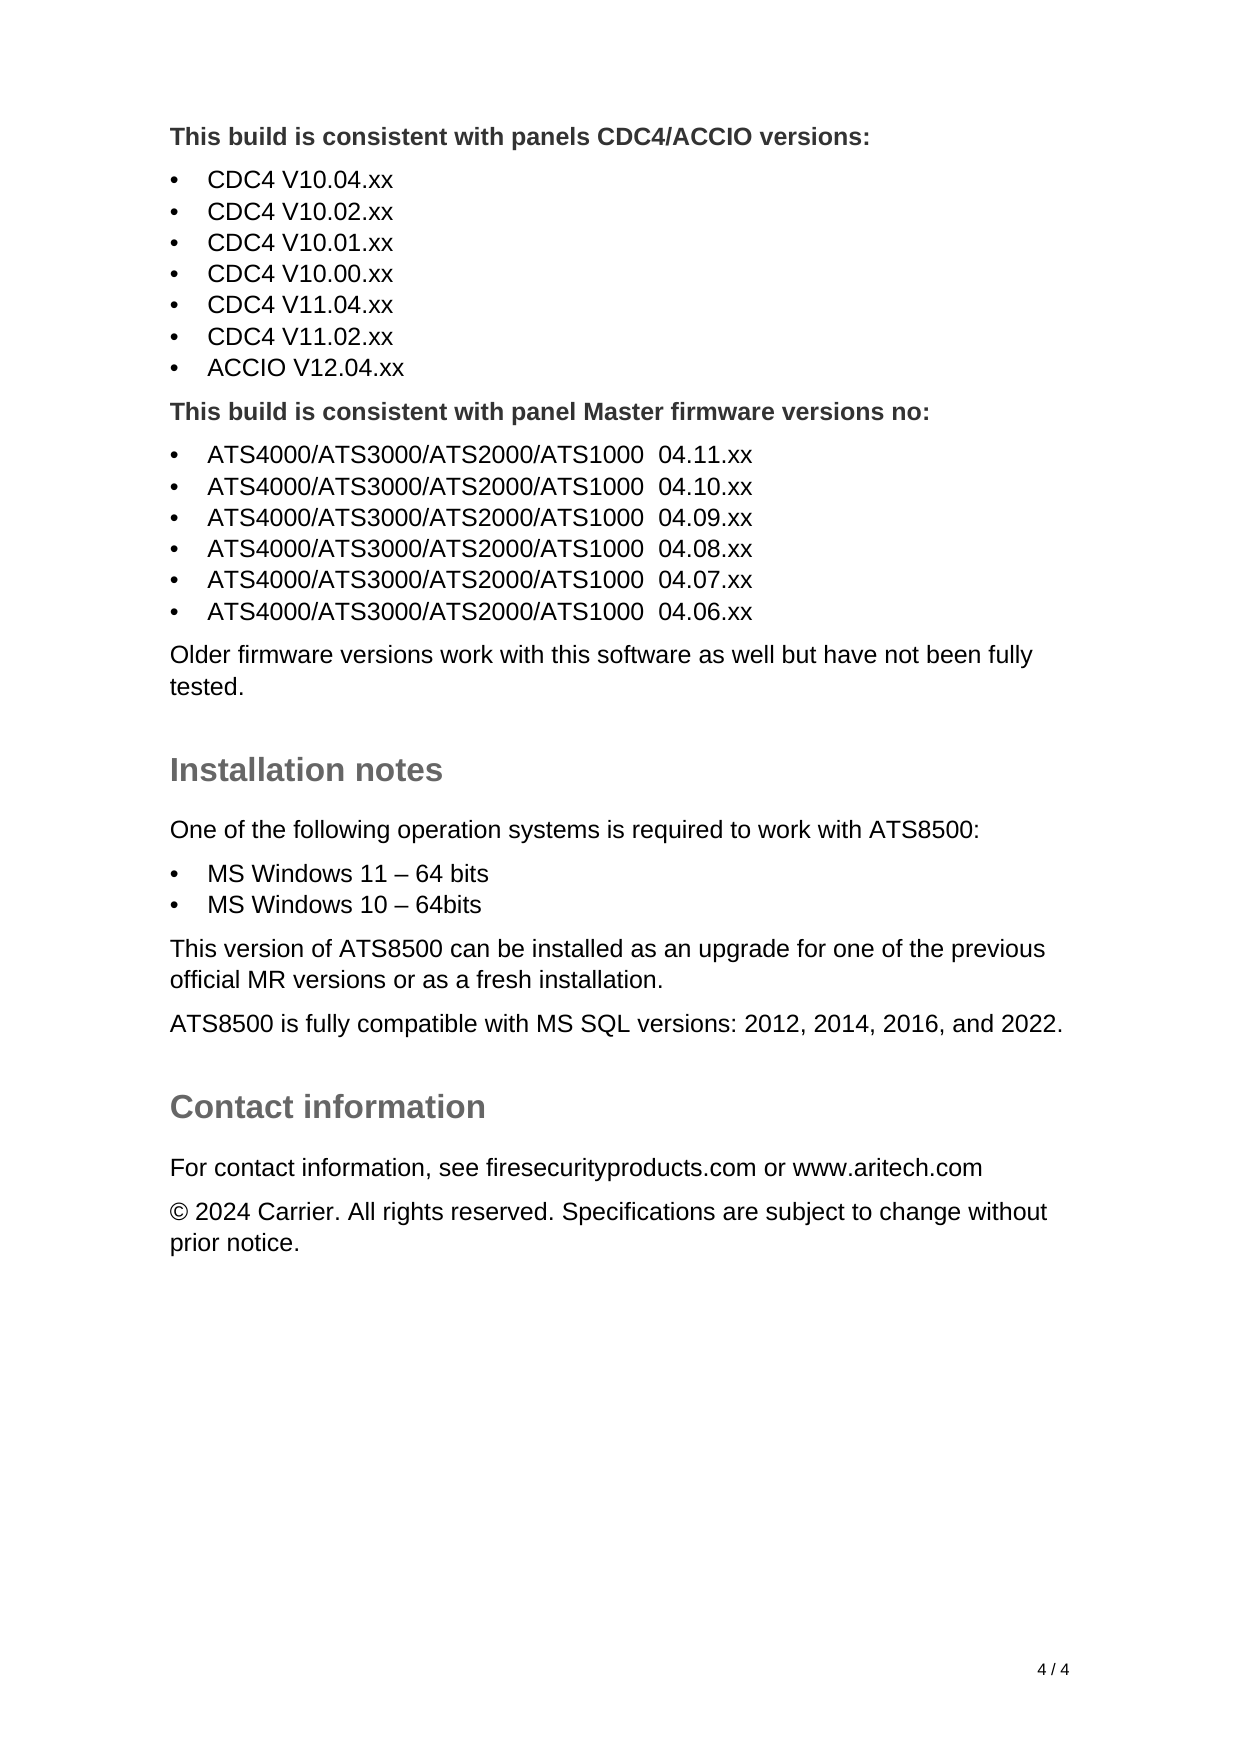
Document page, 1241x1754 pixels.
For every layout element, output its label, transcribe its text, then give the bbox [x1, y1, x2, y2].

text • ATS4000/ATS3000/ATS2000/ATS1000 04.08.xx [169, 532, 1071, 564]
subtitle Installation notes [169, 751, 1071, 789]
text This version of ATS8500 can be installed as an upgrade for one of the previous official MR versions or as a fresh installation. [169, 932, 1071, 995]
text • MS Windows 10 – 64bits [169, 889, 1071, 920]
text • ATS4000/ATS3000/ATS2000/ATS1000 04.10.xx [169, 470, 1071, 501]
text • CDC4 V10.01.xx [169, 226, 1071, 257]
text • ATS4000/ATS3000/ATS2000/ATS1000 04.09.xx [169, 501, 1071, 532]
text • ATS4000/ATS3000/ATS2000/ATS1000 04.07.xx [169, 564, 1071, 595]
text • MS Windows 11 – 64 bits [169, 857, 1071, 889]
text • CDC4 V11.04.xx [169, 289, 1071, 320]
text • ATS4000/ATS3000/ATS2000/ATS1000 04.11.xx [169, 439, 1071, 470]
text This build is consistent with panel Master firmware versions no: [169, 395, 1071, 426]
text For contact information, see firesecurityproducts.com or www.aritech.com [169, 1151, 1071, 1182]
text This build is consistent with panels CDC4/ACCIO versions: [169, 120, 1071, 151]
text • ACCIO V12.04.xx [169, 351, 1071, 382]
text • CDC4 V11.02.xx [169, 320, 1071, 351]
text One of the following operation systems is required to work with ATS8500: [169, 814, 1071, 845]
text • CDC4 V10.04.xx [169, 164, 1071, 195]
text • CDC4 V10.00.xx [169, 257, 1071, 289]
subtitle Contact information [169, 1089, 1071, 1126]
text • ATS4000/ATS3000/ATS2000/ATS1000 04.06.xx [169, 595, 1071, 626]
text • CDC4 V10.02.xx [169, 195, 1071, 226]
text © 2024 Carrier. All rights reserved. Specifications are subject to change without prior notice. [169, 1195, 1071, 1257]
text Older firmware versions work with this software as well but have not been fully tested. [169, 639, 1071, 701]
text ATS8500 is fully compatible with MS SQL versions: 2012, 2014, 2016, and 2022. [169, 1007, 1071, 1039]
